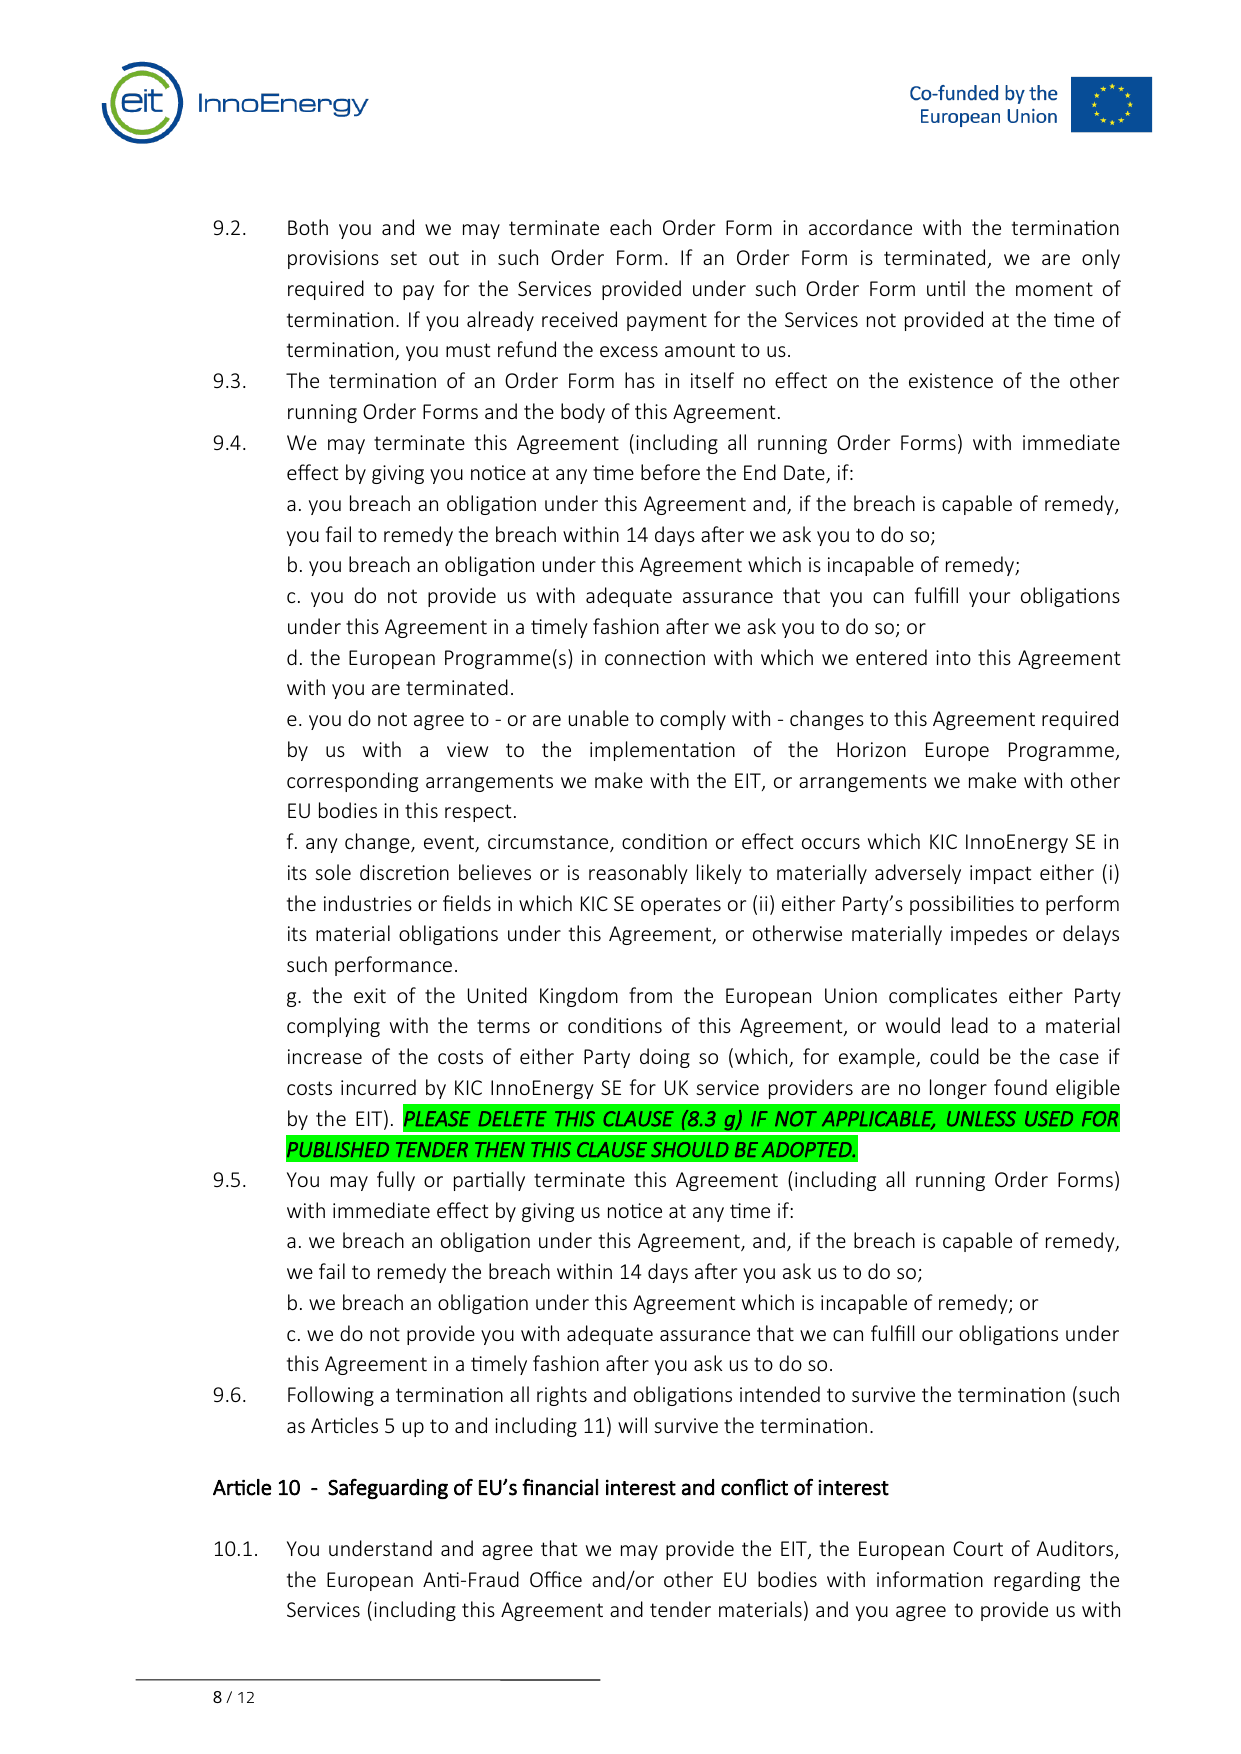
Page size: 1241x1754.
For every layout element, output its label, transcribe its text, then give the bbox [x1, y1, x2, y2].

text b. we breach an obligation under this Agreement which is incapable of remedy; or [213, 1288, 1122, 1316]
text f. any change, event, circumstance, condition or effect occurs which KIC InnoEnergy SE in its sole discretion believes or is reasonably likely to materially adversely impact either (i) the industries or fields in which KIC SE operates or (ii) either Party’s possibilities to perform its material obligations under this Agreement, or otherwise materially impedes or delays such performance. [286, 827, 1122, 978]
text 9.6. Following a termination all rights and obligations intended to survive the termination (such as Articles 5 up to and including 11) will survive the termination. [213, 1380, 1122, 1439]
text d. the European Programme(s) in connection with which we entered into this Agreement with you are terminated. [286, 643, 1122, 702]
text g. the exit of the United Kingdom from the European Union complicates either Party complying with the terms or conditions of this Agreement, or would lead to a material increase of the costs of either Party doing so (which, for example, could be the case if costs incurred by KIC InnoEnergy SE for UK service providers are no longer found eligible by the EIT). PLEASE DELETE THIS CLAUSE (8.3 g) IF NOT APPLICABLE, UNLESS USED FOR PUBLISHED TENDER THEN THIS CLAUSE SHOULD BE ADOPTED. [286, 981, 1122, 1162]
text c. we do not provide you with adequate assurance that we can fulfill our obligations under this Agreement in a timely fashion after you ask us to do so. [213, 1319, 1122, 1378]
picture [101, 61, 1153, 144]
text 9.4. We may terminate this Agreement (including all running Order Forms) with immediate effect by giving you notice at any time before the End Date, if: [213, 428, 1122, 486]
text 9.5. You may fully or partially terminate this Agreement (including all running Order Forms) with immediate effect by giving us notice at any time if: [213, 1165, 1122, 1224]
text a. we breach an obligation under this Agreement, and, if the breach is capable of remedy, we fail to remedy the breach within 14 days after you ask us to do so; [286, 1227, 1122, 1285]
text 9.3. The termination of an Order Form has in itself no effect on the existence of the other running Order Forms and the body of this Agreement. [213, 366, 1122, 425]
text 9.2. Both you and we may terminate each Order Form in accordance with the termination provisions set out in such Order Form. If an Order Form is terminated, we are only required to pay for the Services provided under such Order Form until the moment of termination. If you already received payment for the Services not provided at the time of termination, you must refund the excess amount to us. [213, 213, 1122, 363]
text c. you do not provide us with adequate assurance that you can fulfill your obligations under this Agreement in a timely fashion after we ask you to do so; or [286, 581, 1122, 640]
text Article 10 - Safeguarding of EU’s financial interest and conflict of interest [213, 1472, 1122, 1501]
text e. you do not agree to - or are unable to comply with - changes to this Agreement required by us with a view to the implementation of the Horizon Europe Programme, corresponding arrangements we make with the EIT, or arrangements we make with other EU bodies in this respect. [286, 704, 1122, 824]
text a. you breach an obligation under this Agreement and, if the breach is capable of remedy, you fail to remedy the breach within 14 days after we ask you to do so; [286, 489, 1122, 548]
text b. you breach an obligation under this Agreement which is incapable of remedy; [286, 551, 1122, 579]
